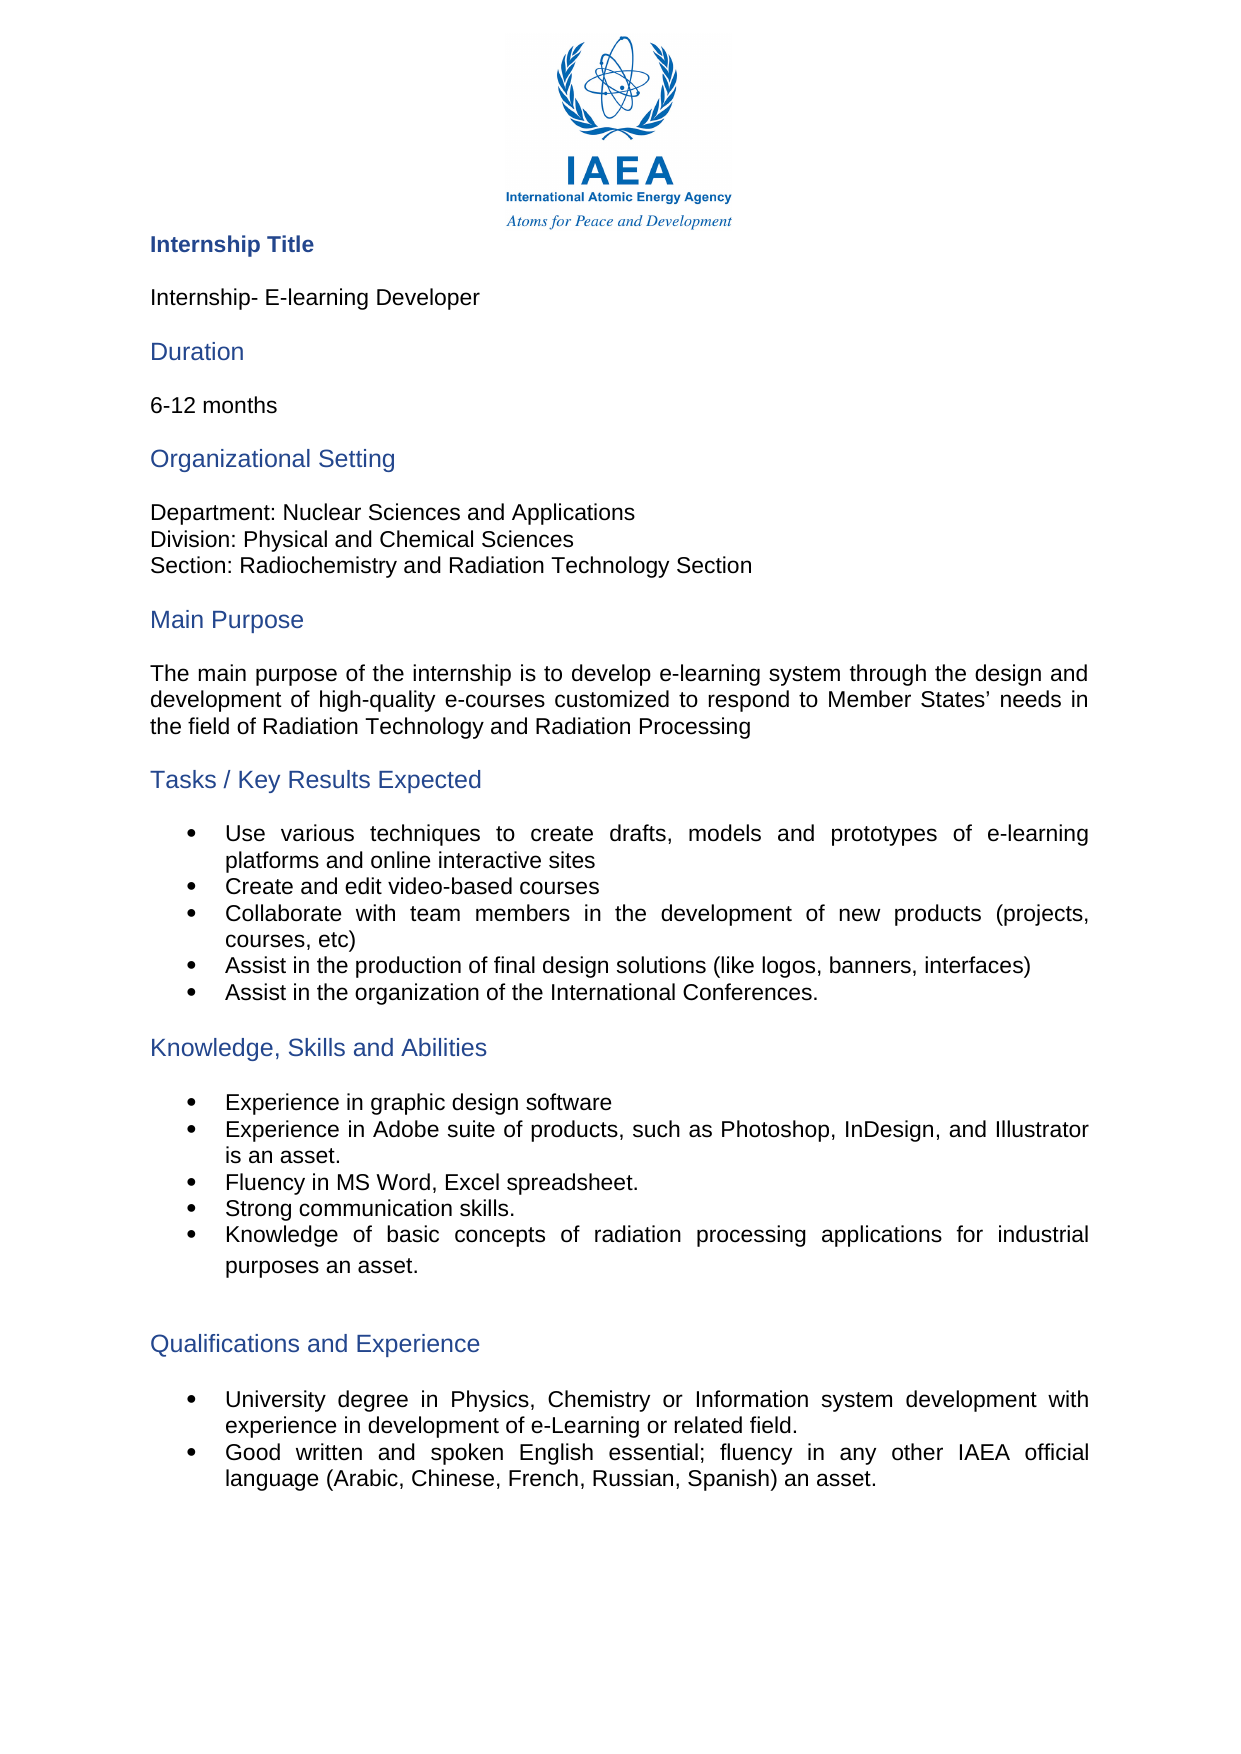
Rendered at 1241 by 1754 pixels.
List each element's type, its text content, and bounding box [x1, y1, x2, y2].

text Division: Physical and Chemical Sciences [150, 526, 1090, 552]
list Experience in graphic design software [187, 1088, 1090, 1116]
text Knowledge, Skills and Abilities [150, 1033, 1090, 1062]
list Assist in the organization of the International Conferences. [187, 978, 1090, 1005]
list Good written and spoken English essential; fluency in any other IAEA official language (Arabic, Chinese, French, Russian, Spanish) an asset. [187, 1438, 1090, 1491]
list Collaborate with team members in the development of new products (projects, courses, etc) [187, 899, 1090, 952]
list Create and edit video-based courses [187, 873, 1090, 899]
list Experience in Adobe suite of products, such as Photoshop, InDesign, and Illustrator is an asset. [187, 1116, 1090, 1169]
list Fluency in MS Word, Excel spreadsheet. [187, 1169, 1090, 1195]
text Section: Radiochemistry and Radiation Technology Section [150, 552, 1090, 578]
list University degree in Physics, Chemistry or Information system development with experience in development of e-Learning or related field. [187, 1386, 1090, 1438]
text Tasks / Key Results Expected [150, 765, 1090, 794]
text Department: Nuclear Sciences and Applications [150, 499, 1090, 526]
text Internship- E-learning Developer [150, 284, 1090, 310]
text Internship Title [150, 150, 1090, 257]
list Knowledge of basic concepts of radiation processing applications for industrial purposes an asset. [187, 1221, 1090, 1278]
text Main Purpose [150, 605, 1090, 633]
list Strong communication skills. [187, 1195, 1090, 1221]
text Organizational Setting [150, 444, 1090, 473]
text Qualifications and Experience [150, 1329, 1090, 1386]
text 6-12 months [150, 392, 1090, 418]
text The main purpose of the internship is to develop e-learning system through the design and development of high-quality e-courses customized to respond to Member States’ needs in the field of Radiation Technology and Radiation Processing [150, 660, 1090, 739]
list Use various techniques to create drafts, models and prototypes of e-learning platforms and online interactive sites [187, 820, 1090, 873]
picture [504, 33, 733, 150]
text Duration [150, 336, 1090, 365]
list Assist in the production of final design solutions (like logos, banners, interfaces) [187, 952, 1090, 978]
